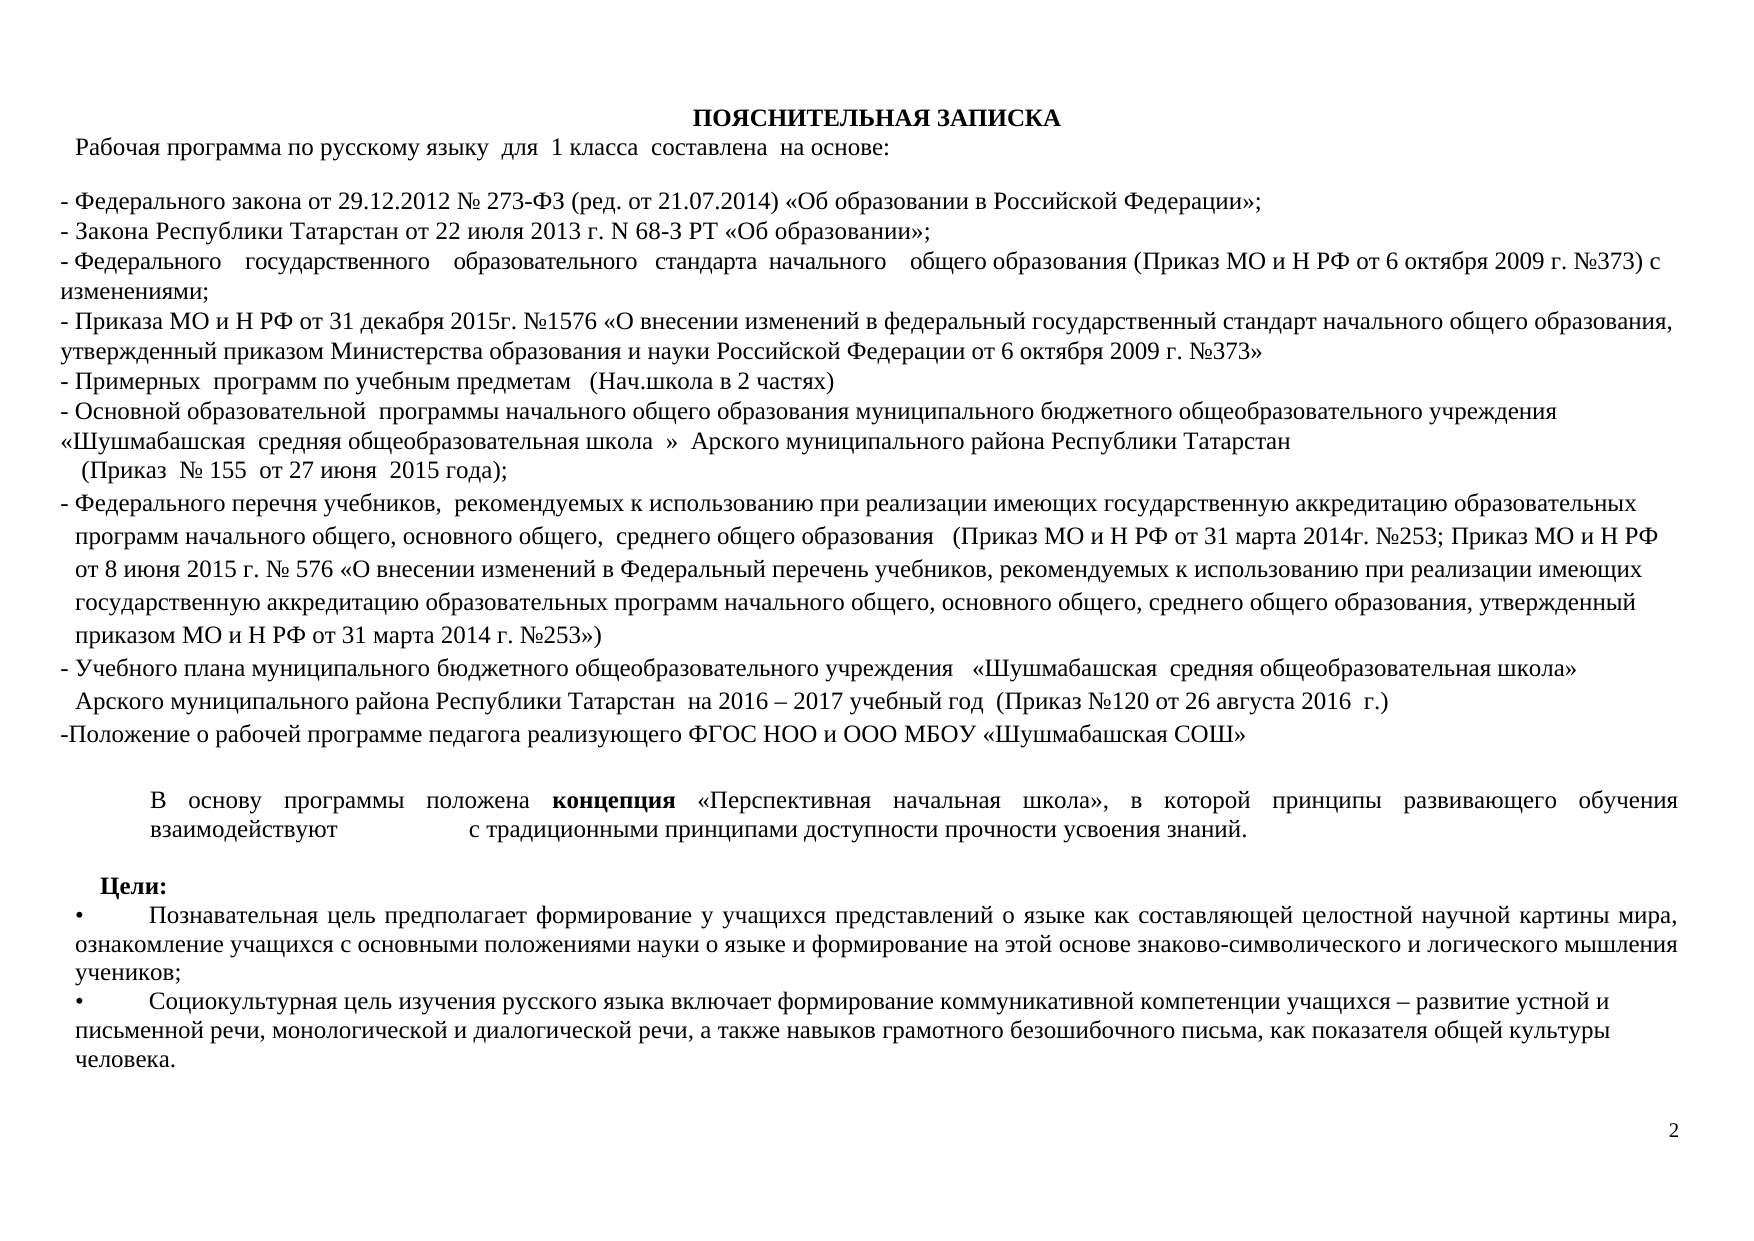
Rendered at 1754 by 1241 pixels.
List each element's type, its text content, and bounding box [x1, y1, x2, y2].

text - Федерального государственного образовательного стандарта начального общего образования (Приказ МО и Н РФ от 6 октября 2009 г. №373) с изменениями; [60, 245, 1679, 305]
text - Приказа МО и Н РФ от 31 декабря 2015г. №1576 «О внесении изменений в федеральный государственный стандарт начального общего образования, утвержденный приказом Министерства образования и науки Российской Федерации от 6 октября 2009 г. №373» [60, 305, 1679, 365]
text - Основной образовательной программы начального общего образования муниципального бюджетного общеобразовательного учреждения «Шушмабашская средняя общеобразовательная школа » Арского муниципального района Республики Татарстан [60, 395, 1679, 455]
text - Закона Республики Татарстан от 22 июля 2013 г. N 68-З РТ «Об образовании»; [60, 215, 1679, 245]
text - Федерального перечня учебников, рекомендуемых к использованию при реализации имеющих государственную аккредитацию образовательных программ начального общего, основного общего, среднего общего образования (Приказ МО и Н РФ от 31 марта 2014г. №253; Приказ МО и Н РФ от 8 июня 2015 г. № 576 «О внесении изменений в Федеральный перечень учебников, рекомендуемых к использованию при реализации имеющих государственную аккредитацию образовательных программ начального общего, основного общего, среднего общего образования, утвержденный приказом МО и Н РФ от 31 марта 2014 г. №253») [60, 488, 1679, 649]
text - Федерального закона от 29.12.2012 № 273-ФЗ (ред. от 21.07.2014) «Об образовании в Российской Федерации»; [60, 186, 571, 215]
text -Положение о рабочей программе педагога реализующего ФГОС НОО и ООО МБОУ «Шушмабашская СОШ» [60, 719, 1679, 748]
text • Познавательная цель предполагает формирование у учащихся представлений о языке как составляющей целостной научной картины мира, ознакомление учащихся с основными положениями науки о языке и формирование на этой основе знаково-символического и логического мышления учеников; [75, 900, 1679, 986]
text Цели: [75, 871, 1679, 900]
text (Приказ № 155 от 27 июня 2015 года); [75, 455, 1679, 483]
text • Социокультурная цель изучения русского языка включает формирование коммуникативной компетенции учащихся – развитие устной и письменной речи, монологической и диалогической речи, а также навыков грамотного безошибочного письма, как показателя общей культуры человека. [75, 986, 1679, 1072]
text - Учебного плана муниципального бюджетного общеобразовательного учреждения «Шушмабашская средняя общеобразовательная школа» Арского муниципального района Республики Татарстан на 2016 – 2017 учебный год (Приказ №120 от 26 августа 2016 г.) [60, 653, 1679, 715]
list В основу программы положена концепция «Перспективная начальная школа», в которой принципы развивающего обучения взаимодействуют с традиционными принципами доступности прочности усвоения знаний. [150, 785, 1679, 842]
text - Примерных программ по учебным предметам (Нач.школа в 2 частях) [60, 365, 1679, 395]
text - Федерального закона от 29.12.2012 № 273-ФЗ (ред. от 21.07.2014) «Об образовании в Российской Федерации»; [785, 186, 1679, 215]
text ПОЯСНИТЕЛЬНАЯ ЗАПИСКА [75, 103, 1679, 132]
text Рабочая программа по русскому языку для 1 класса составлена на основе: [75, 132, 1679, 161]
